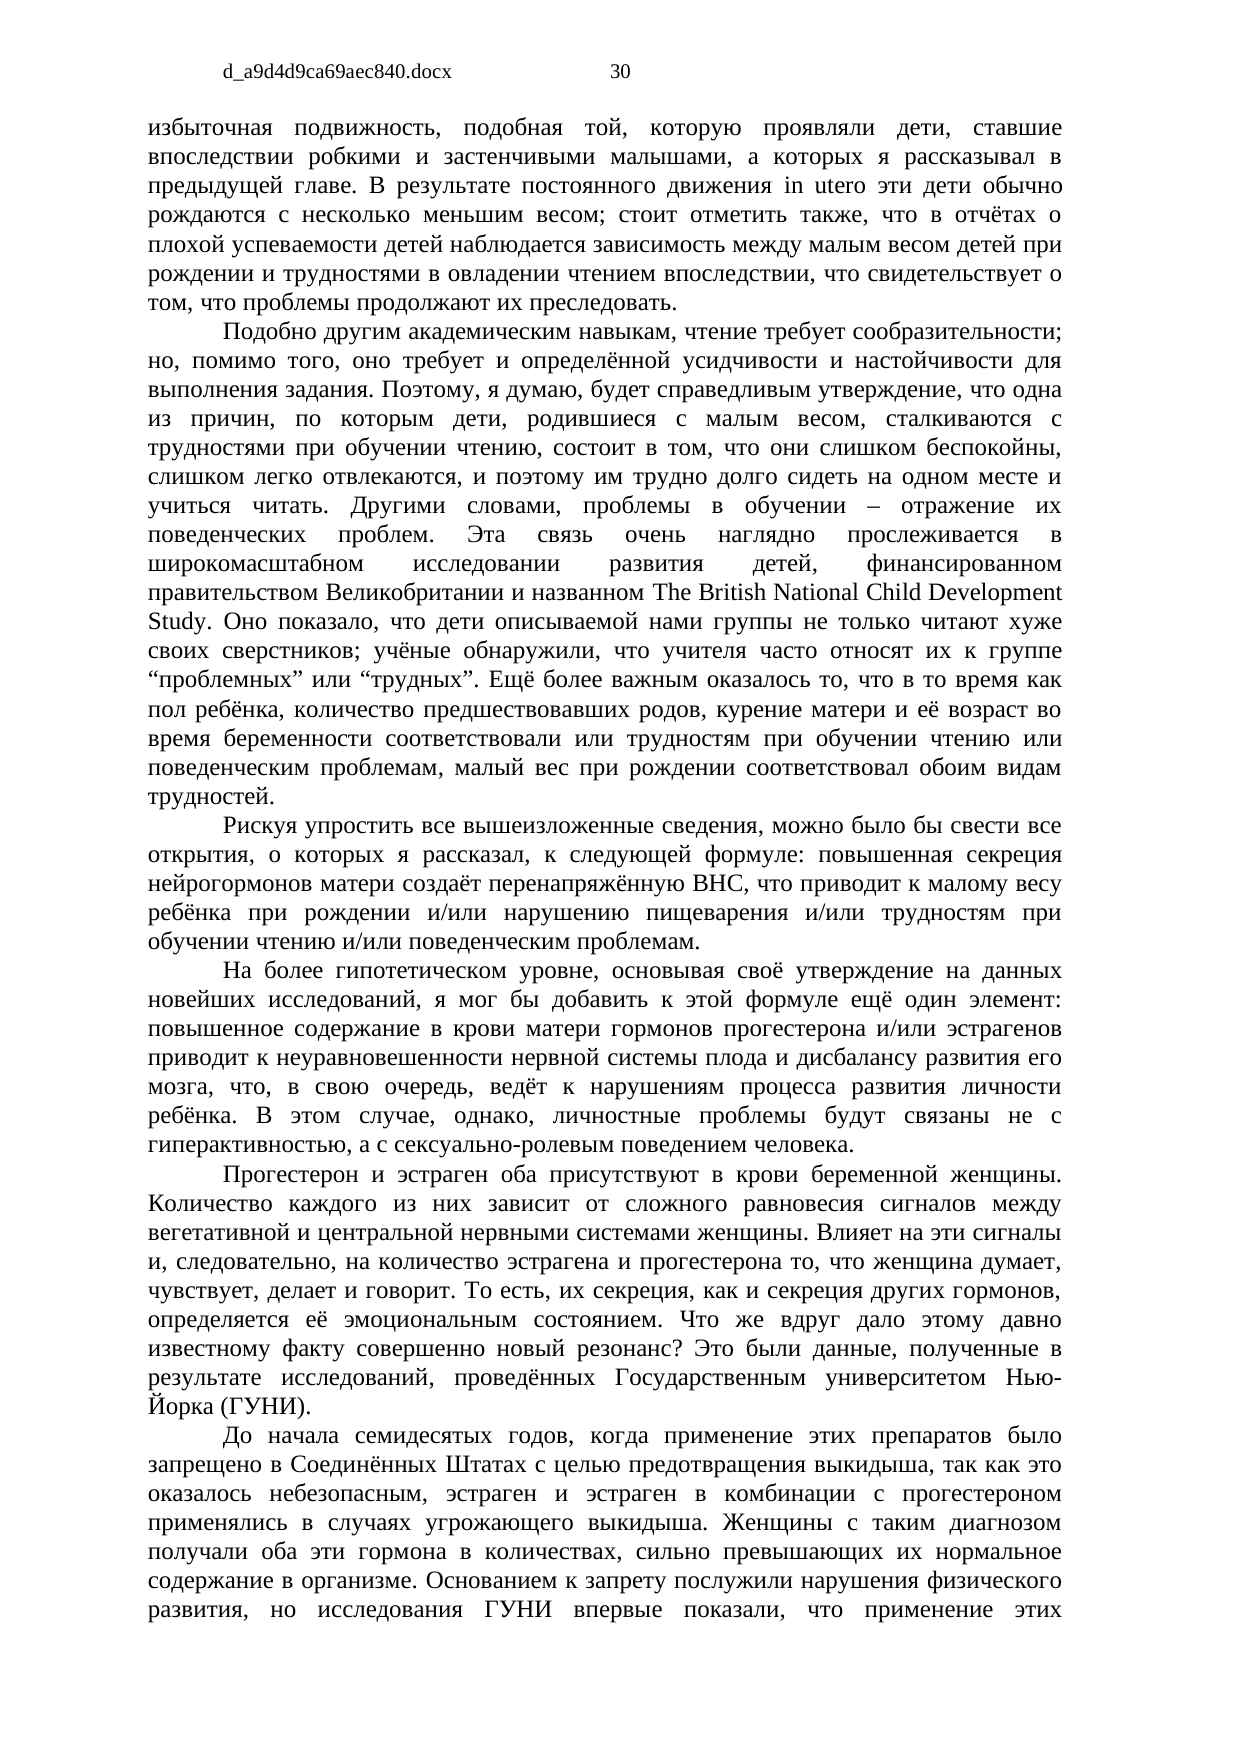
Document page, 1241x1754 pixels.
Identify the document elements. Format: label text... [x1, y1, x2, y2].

text На более гипотетическом уровне, основывая своё утверждение на данных новейших исследований, я мог бы добавить к этой формуле ещё один элемент: повышенное содержание в крови матери гормонов прогестерона и/или эстрагенов приводит к неуравновешенности нервной системы плода и дисбалансу развития его мозга, что, в свою очередь, ведёт к нарушениям процесса развития личности ребёнка. В этом случае, однако, личностные проблемы будут связаны не с гиперактивностью, а с сексуально-ролевым поведением человека. [148, 955, 1063, 1158]
text Рискуя упростить все вышеизложенные сведения, можно было бы свести все открытия, о которых я рассказал, к следующей формуле: повышенная секреция нейрогормонов матери создаёт перенапряжённую ВНС, что приводит к малому весу ребёнка при рождении и/или нарушению пищеварения и/или трудностям при обучении чтению и/или поведенческим проблемам. [148, 810, 1063, 955]
text Прогестерон и эстраген оба присутствуют в крови беременной женщины. Количество каждого из них зависит от сложного равновесия сигналов между вегетативной и центральной нервными системами женщины. Влияет на эти сигналы и, следовательно, на количество эстрагена и прогестерона то, что женщина думает, чувствует, делает и говорит. То есть, их секреция, как и секреция других гормонов, определяется её эмоциональным состоянием. Что же вдруг дало этому давно известному факту совершенно новый резонанс? Это были данные, полученные в результате исследований, проведённых Государственным университетом Нью-Йорка (ГУНИ). [148, 1158, 1063, 1420]
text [148, 112, 1063, 316]
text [148, 1420, 1063, 1623]
text Подобно другим академическим навыкам, чтение требует сообразительности; но, помимо того, оно требует и определённой усидчивости и настойчивости для выполнения задания. Поэтому, я думаю, будет справедливым утверждение, что одна из причин, по которым дети, родившиеся с малым весом, сталкиваются с трудностями при обучении чтению, состоит в том, что они слишком беспокойны, слишком легко отвлекаются, и поэтому им трудно долго сидеть на одном месте и учиться читать. Другими словами, проблемы в обучении – отражение их поведенческих проблем. Эта связь очень наглядно прослеживается в широкомасштабном исследовании развития детей, финансированном правительством Великобритании и названном The British National Child Development Study. Оно показало, что дети описываемой нами группы не только читают хуже своих сверстников; учёные обнаружили, что учителя часто относят их к группе “проблемных” или “трудных”. Ещё более важным оказалось то, что в то время как пол ребёнка, количество предшествовавших родов, курение матери и её возраст во время беременности соответствовали или трудностям при обучении чтению или поведенческим проблемам, малый вес при рождении соответствовал обоим видам трудностей. [148, 316, 1063, 810]
